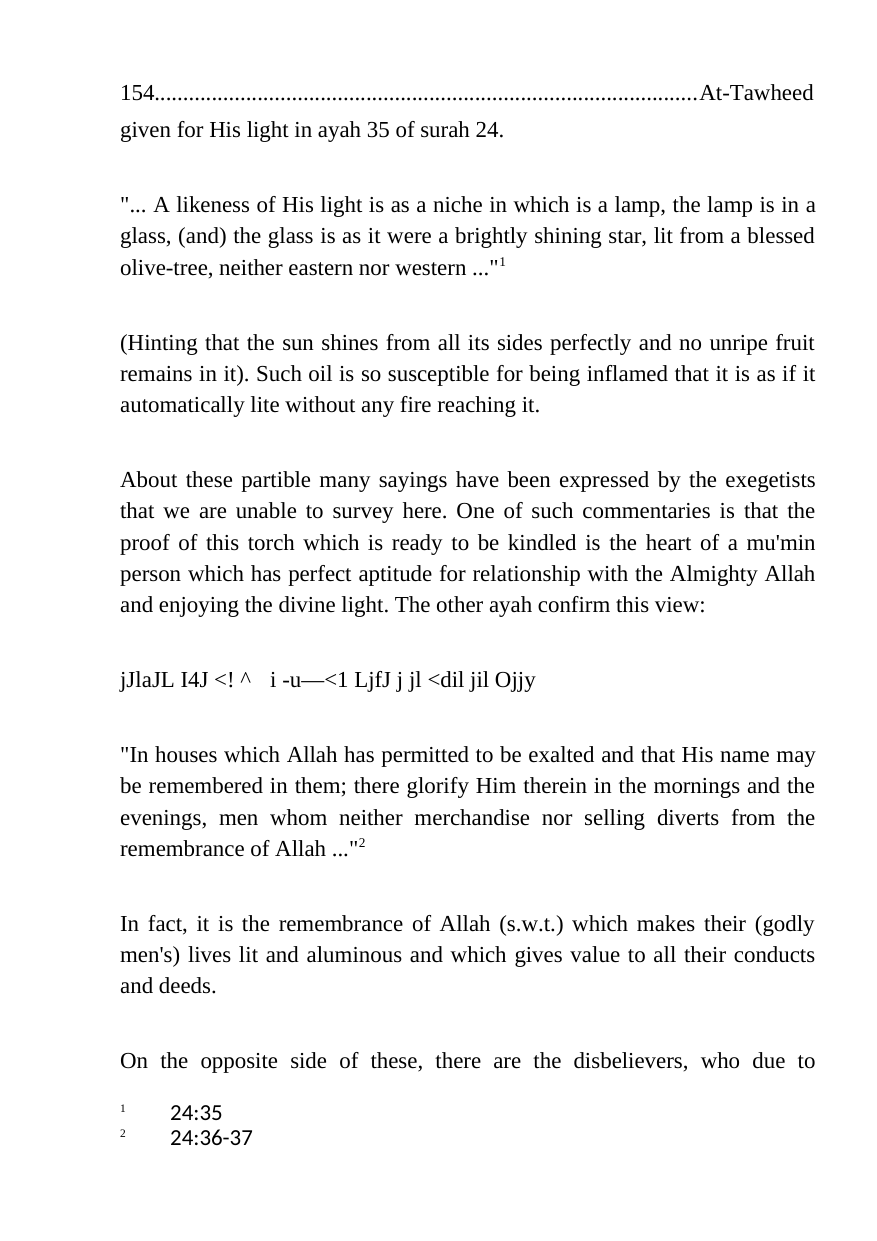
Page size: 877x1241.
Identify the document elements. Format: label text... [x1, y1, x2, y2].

text In fact, it is the remembrance of Allah (s.w.t.) which makes their (godly men's) lives lit and aluminous and which gives value to all their conducts and deeds. [120, 906, 817, 1000]
text About these partible many sayings have been expressed by the exegetists that we are unable to survey here. One of such commentaries is that the proof of this torch which is ready to be kindled is the heart of a mu'min person which has perfect aptitude for relationship with the Almighty Allah and enjoying the divine light. The other ayah confirm this view: [120, 462, 817, 619]
text "In houses which Allah has permitted to be exalted and that His name may be remembered in them; there glorify Him therein in the mornings and the evenings, men whom neither merchandise nor selling diverts from the remembrance of Allah ..." [120, 737, 817, 862]
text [120, 112, 817, 144]
text "... A likeness of His light is as a niche in which is a lamp, the lamp is in a glass, (and) the glass is as it were a brightly shining star, lit from a blessed olive-tree, neither eastern nor western ..." [120, 187, 817, 281]
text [120, 1044, 817, 1075]
text jJlaJL I4J <! ^ i -u—<1 LjfJ j jl <dil jil Ojjy [120, 662, 817, 694]
text (Hinting that the sun shines from all its sides perfectly and no unripe fruit remains in it). Such oil is so susceptible for being inflamed that it is as if it automatically lite without any fire reaching it. [120, 325, 817, 419]
